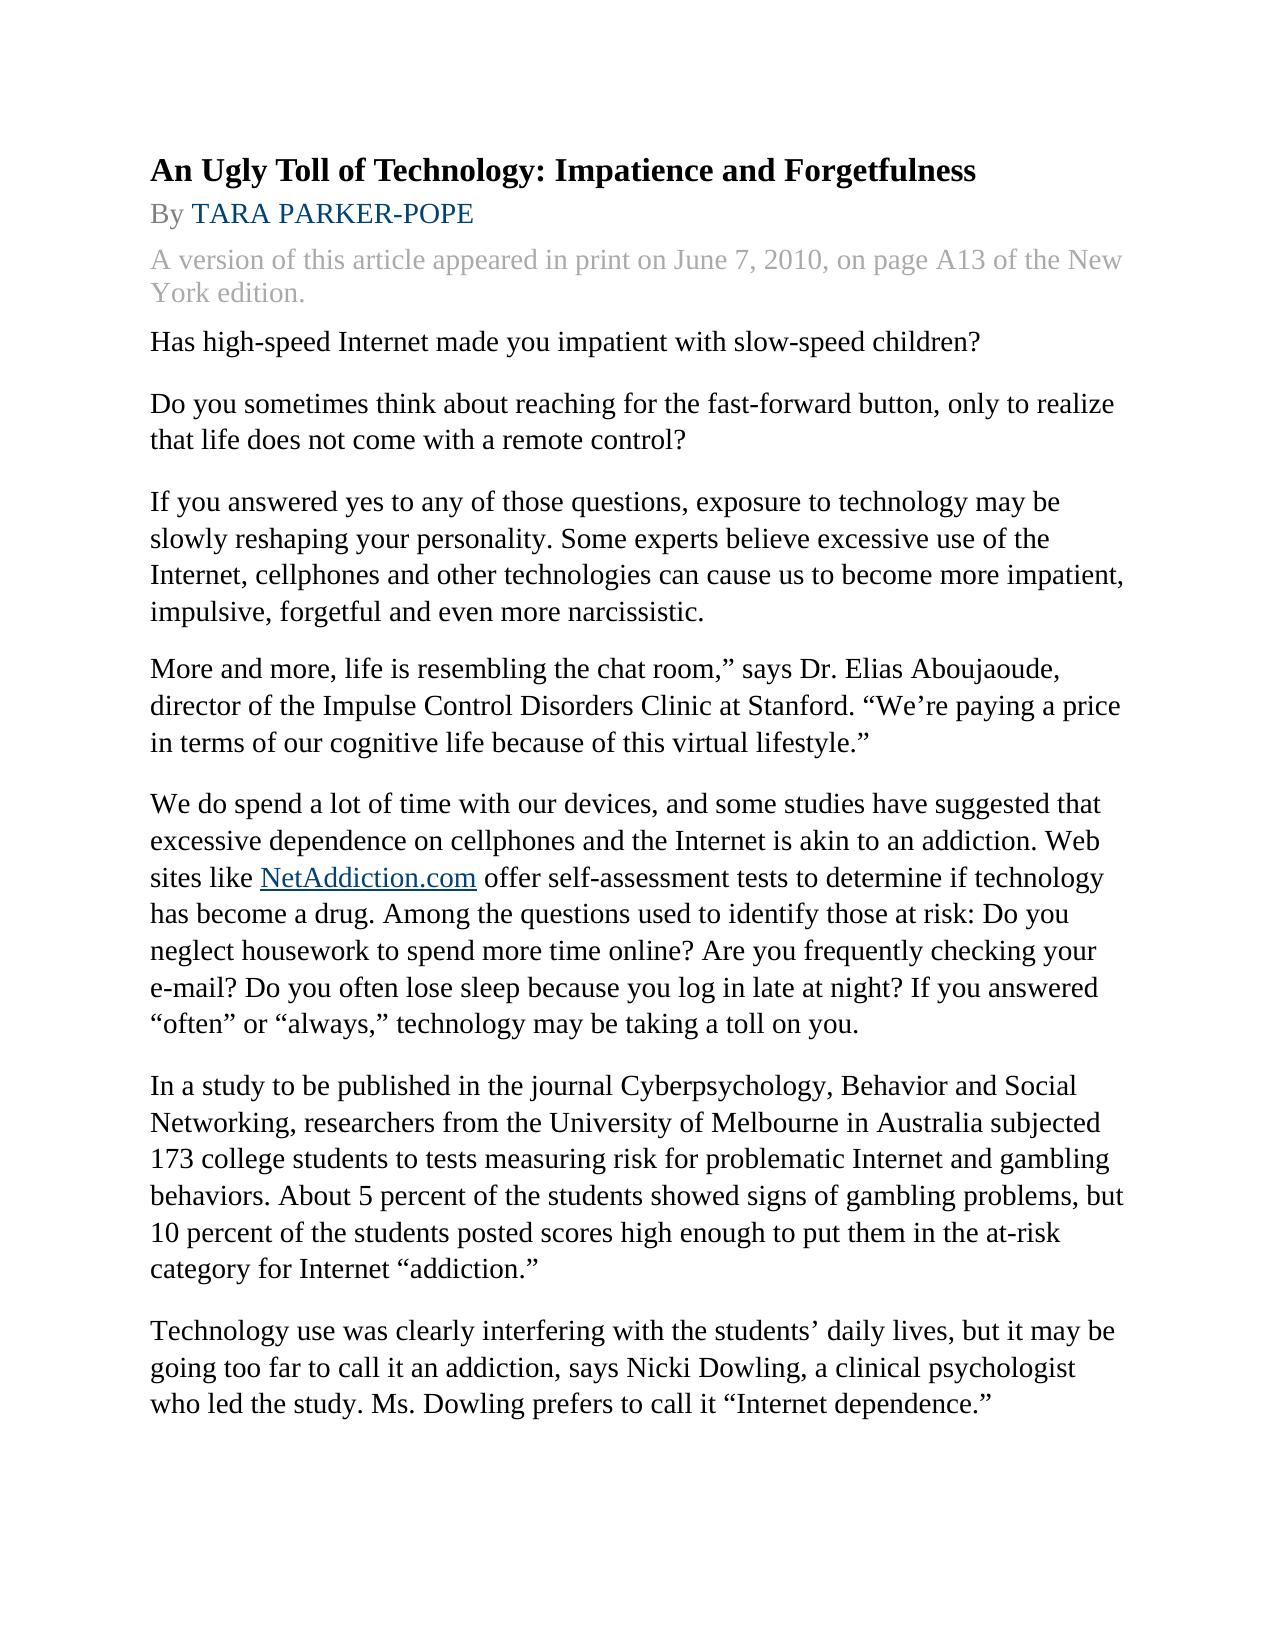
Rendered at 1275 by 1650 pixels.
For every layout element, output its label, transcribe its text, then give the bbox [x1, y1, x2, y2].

text Technology use was clearly interfering with the students’ daily lives, but it may be going too far to call it an addiction, says Nicki Dowling, a clinical psychologist who led the study. Ms. Dowling prefers to call it “Internet dependence.” [150, 1310, 1125, 1420]
text Has high-speed Internet made you impatient with slow-speed children? [150, 321, 1125, 358]
text We do spend a lot of time with our devices, and some studies have suggested that excessive dependence on cellphones and the Internet is akin to an addiction. Web sites like NetAddiction.com offer self-assessment tests to determine if technology has become a drug. Among the questions used to identify those at risk: Do you neglect housework to spend more time online? Are you frequently checking your e-mail? Do you often lose sleep because you log in late at night? If you answered “often” or “always,” technology may be taking a toll on you. [150, 783, 1125, 1040]
text A version of this article appeared in print on June 7, 2010, on page A13 of the New York edition. [150, 242, 1125, 309]
text More and more, life is resembling the chat room,” says Dr. Elias Aboujaoude, director of the Impulse Control Disorders Clinic at Stanford. “We’re paying a price in terms of our cognitive life because of this virtual lifestyle.” [150, 648, 1125, 758]
text In a study to be published in the journal Cyberpsychology, Behavior and Social Networking, researchers from the University of Melbourne in Australia subjected 173 college students to tests measuring risk for problematic Internet and gambling behaviors. About 5 percent of the students showed signs of gambling problems, but 10 percent of the students posted scores high enough to put them in the at-risk category for Internet “addiction.” [150, 1065, 1125, 1285]
text An Ugly Toll of Technology: Impatience and Forgetfulness [150, 150, 1125, 188]
text By TARA PARKER-POPE [150, 196, 1125, 230]
text If you answered yes to any of those questions, exposure to technology may be slowly reshaping your personality. Some experts believe excessive use of the Internet, cellphones and other technologies can cause us to become more impatient, impulsive, forgetful and even more narcissistic. [150, 481, 1125, 628]
text Do you sometimes think about reaching for the fast-forward button, only to realize that life does not come with a remote control? [150, 383, 1125, 456]
